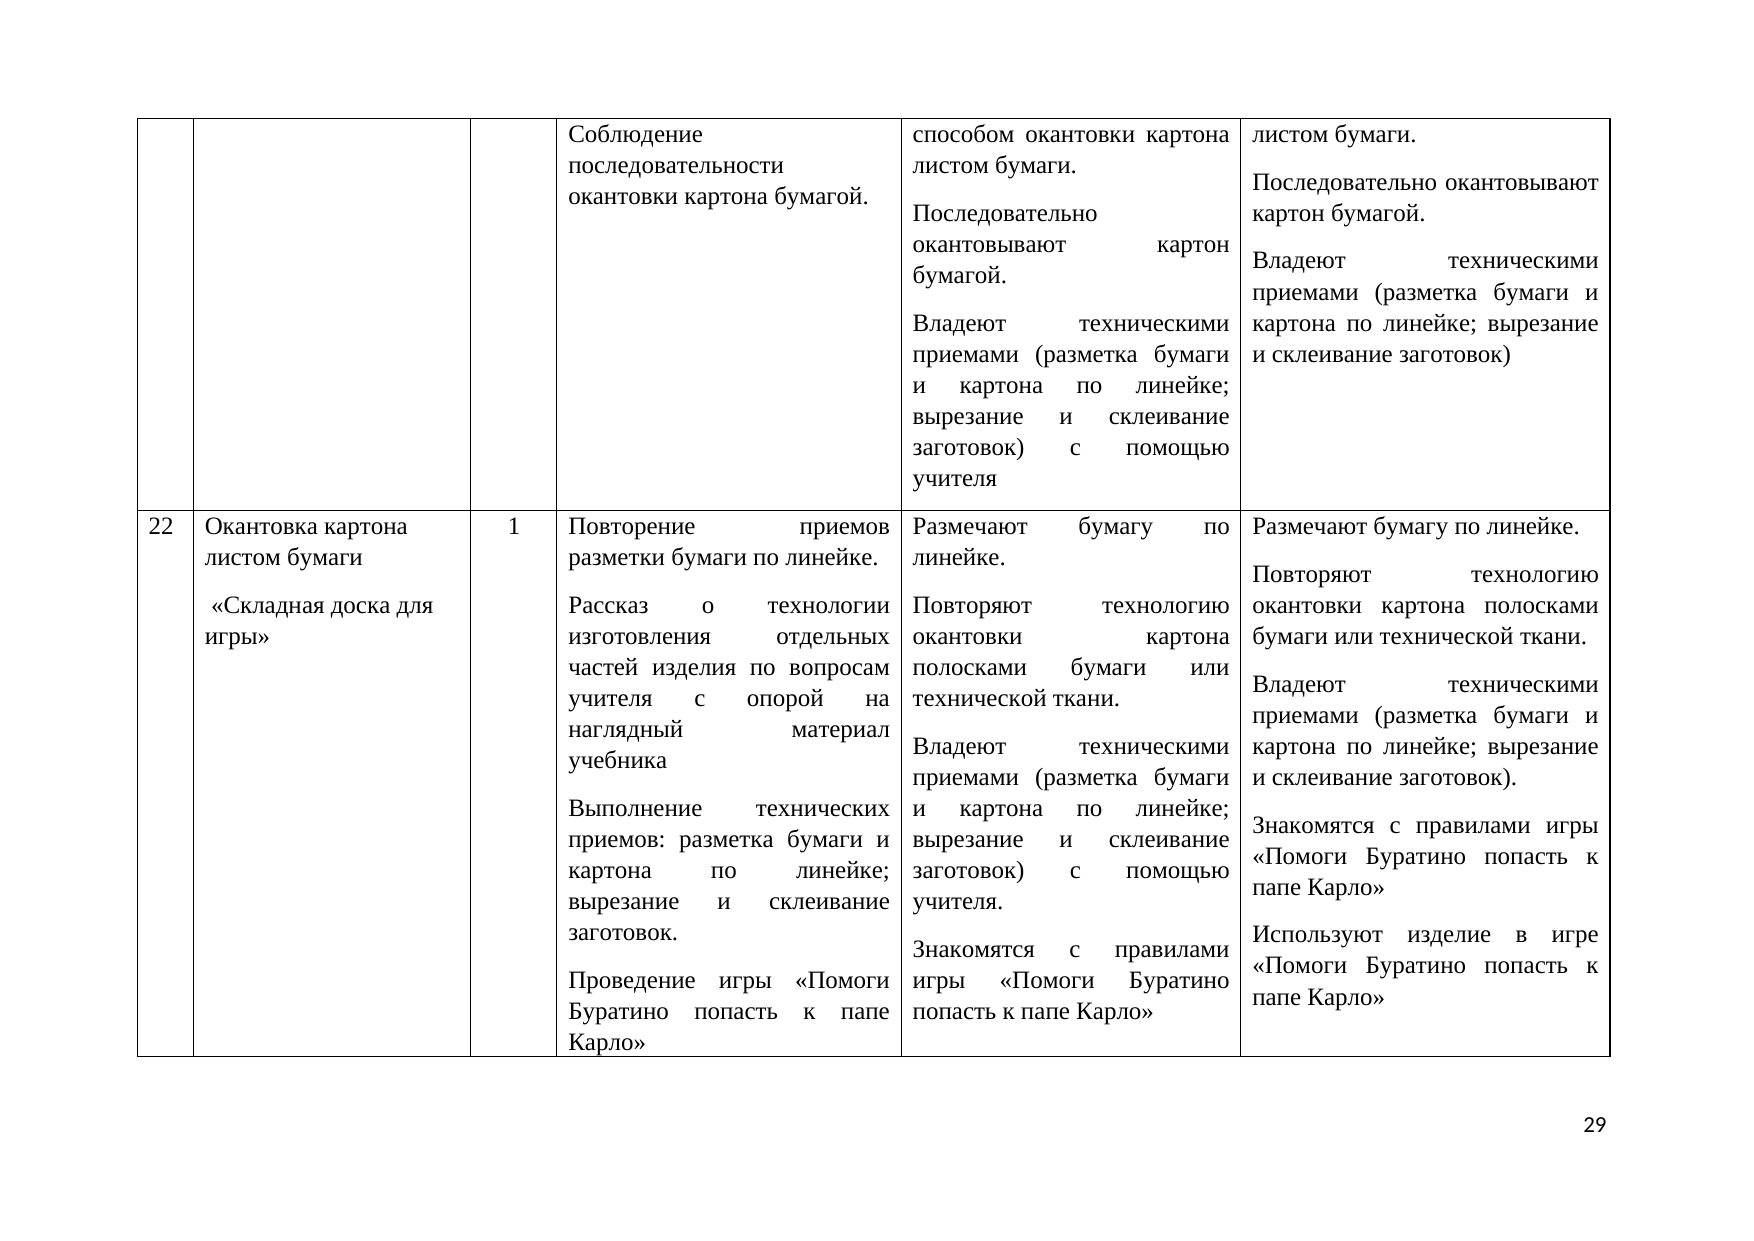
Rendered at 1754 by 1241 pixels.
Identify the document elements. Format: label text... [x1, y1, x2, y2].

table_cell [194, 511, 470, 1056]
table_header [194, 119, 470, 510]
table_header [902, 119, 1240, 510]
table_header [1241, 119, 1609, 510]
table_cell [1241, 511, 1609, 1056]
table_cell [557, 511, 901, 1056]
table_cell 1 [471, 511, 556, 1056]
table_header 1 [471, 119, 556, 510]
table_cell 22 [138, 511, 193, 1056]
table_header 21 [138, 119, 193, 510]
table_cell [902, 511, 1240, 1056]
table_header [557, 119, 901, 510]
